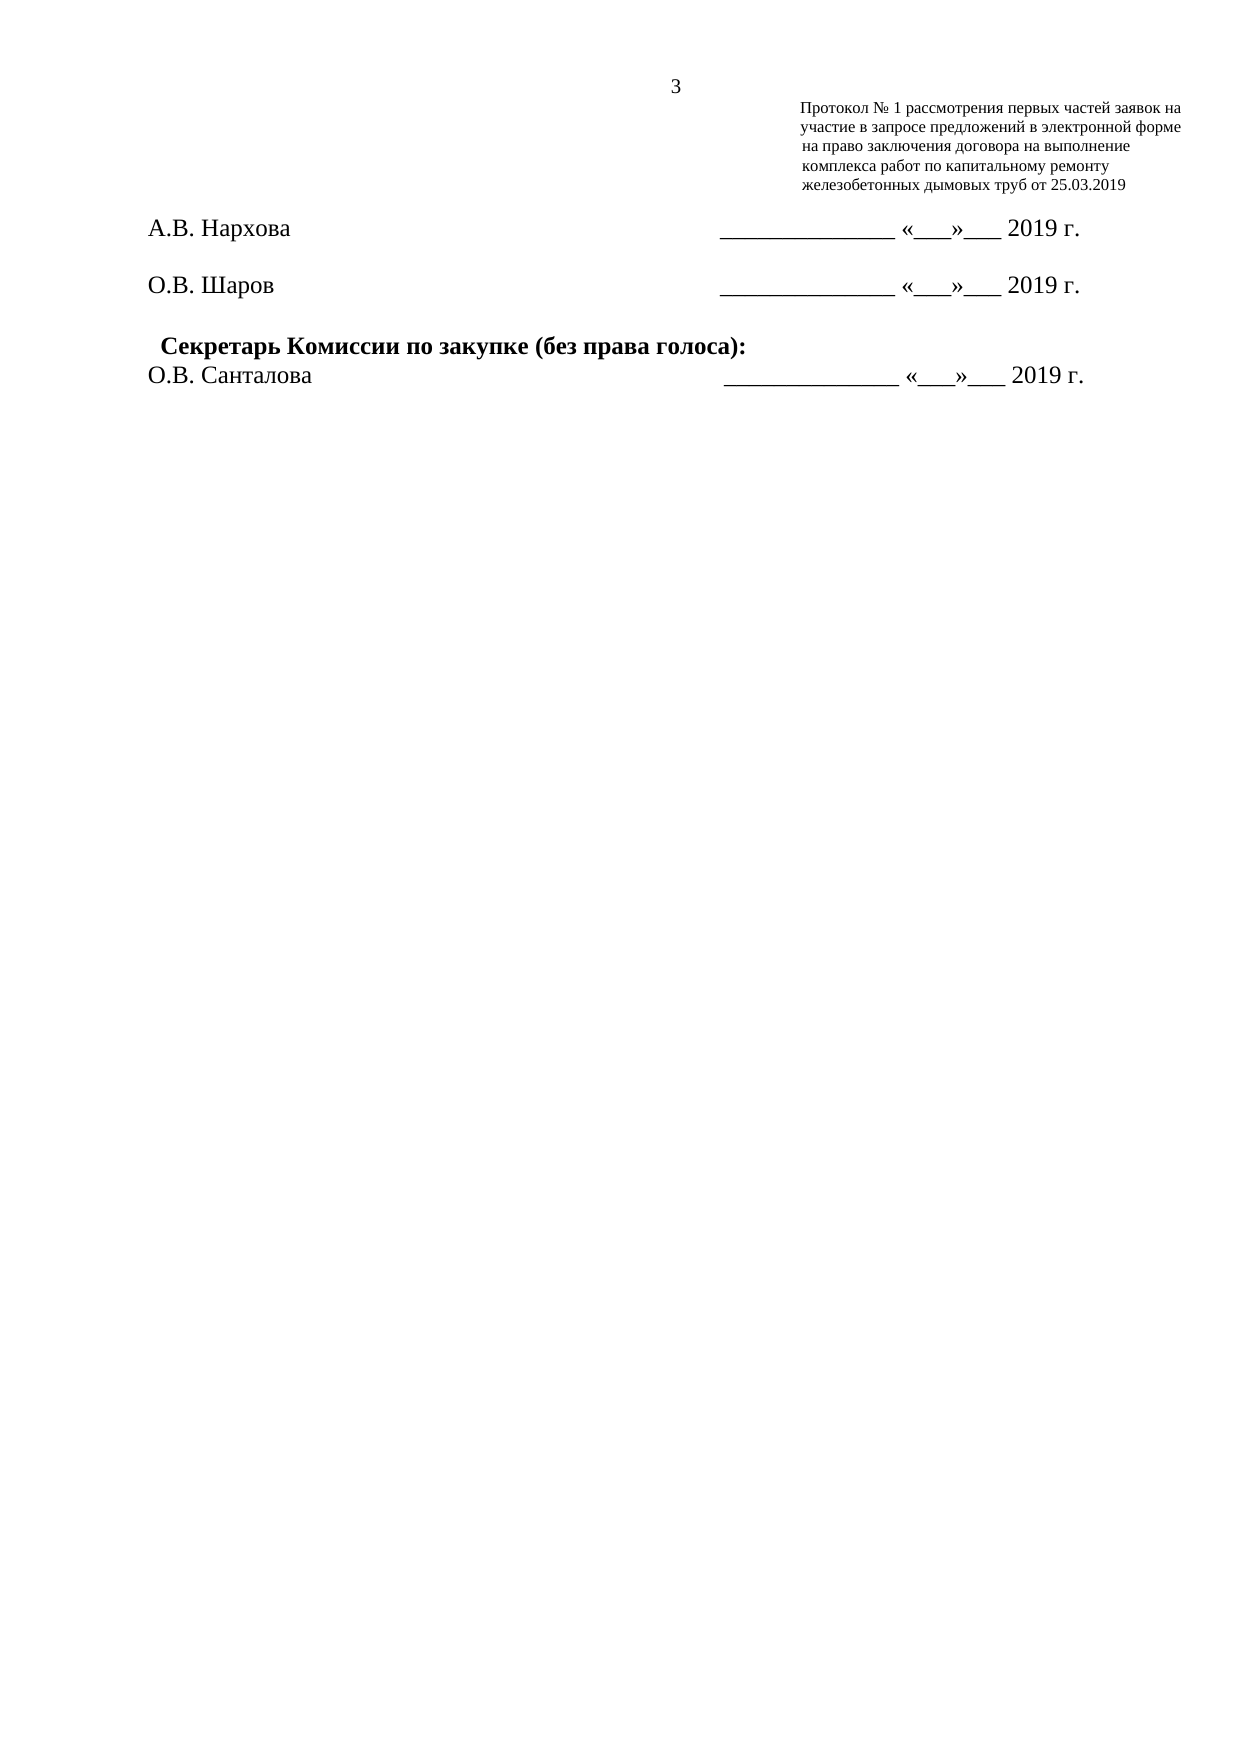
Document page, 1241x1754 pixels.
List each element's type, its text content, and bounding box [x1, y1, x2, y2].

table_header О.В. Санталова [136, 360, 719, 453]
table_cell ______________ «___»___ 2019 г. ______________ «___»___ 2019 г. [709, 213, 1181, 331]
table_header ______________ «___»___ 2019 г. [720, 360, 1201, 453]
table_cell А.В. Нархова О.В. Шаров [136, 213, 709, 331]
text Секретарь Комиссии по закупке (без права голоса): [148, 331, 1181, 360]
